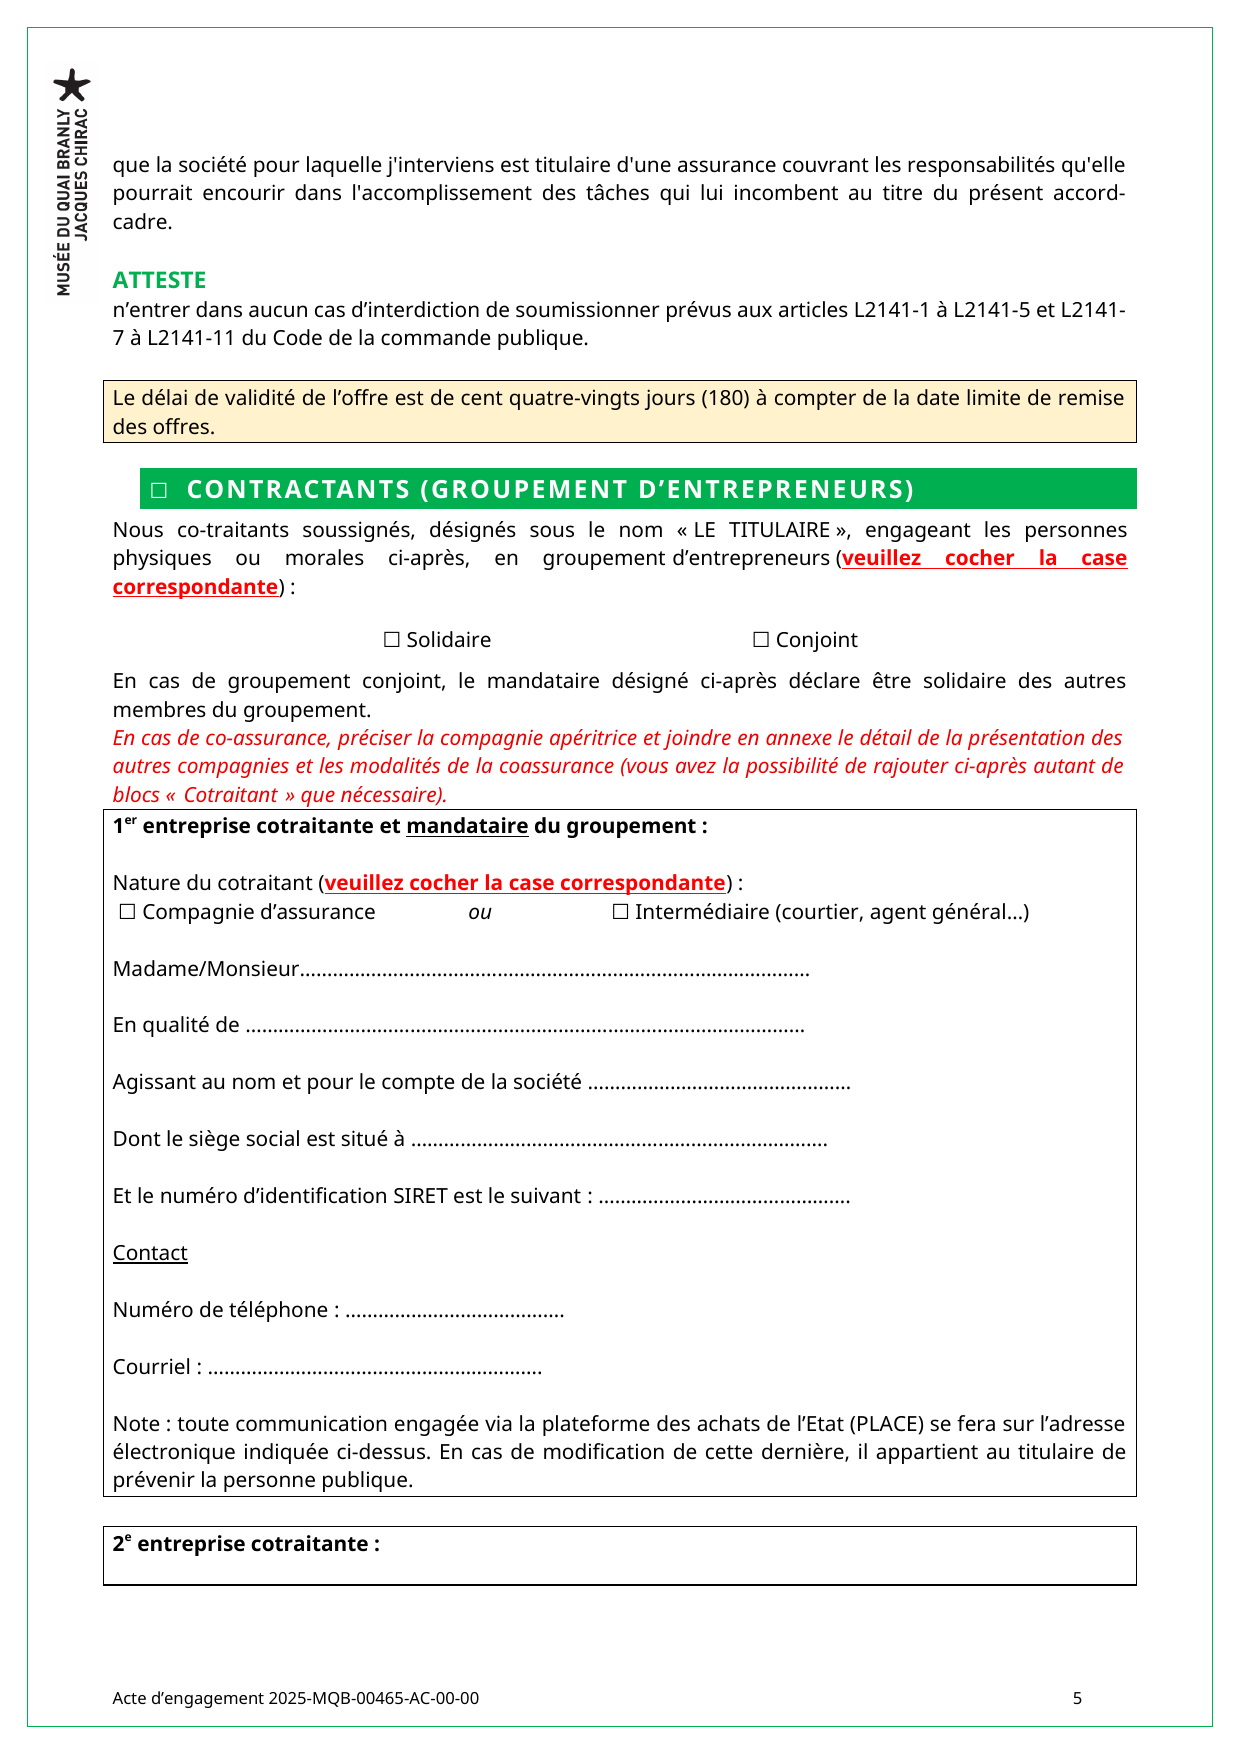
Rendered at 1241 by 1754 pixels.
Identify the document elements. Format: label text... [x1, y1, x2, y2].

text En cas de groupement conjoint, le mandataire désigné ci-après déclare être solidaire des autres membres du groupement. [112, 666, 1128, 723]
text n’entrer dans aucun cas d’interdiction de soumissionner prévus aux articles L2141-1 à L2141-5 et L2141-7 à L2141-11 du Code de la commande publique. [112, 295, 1128, 352]
text Contact [112, 1238, 1128, 1267]
text Nous co-traitants soussignés, désignés sous le nom « LE TITULAIRE », engageant les personnes physiques ou morales ci-après, en groupement d’entrepreneurs (veuillez cocher la case correspondante) : [112, 515, 1128, 600]
text Compagnie d’assurance ou Intermédiaire (courtier, agent général…) [112, 897, 1128, 925]
text En cas de co-assurance, préciser la compagnie apéritrice et joindre en annexe le détail de la présentation des autres compagnies et les modalités de la coassurance (vous avez la possibilité de rajouter ci-après autant de blocs « Cotraitant » que nécessaire). [112, 723, 1128, 808]
text Agissant au nom et pour le compte de la société ………………………………………… [112, 1067, 1128, 1096]
text Nature du cotraitant (veuillez cocher la case correspondante) : [112, 868, 1128, 897]
text En qualité de ………………………………………………………………………………………… [112, 1011, 1128, 1039]
text 1er entreprise cotraitante et mandataire du groupement : [104, 810, 1136, 840]
text que la société pour laquelle j'interviens est titulaire d'une assurance couvrant les responsabilités qu'elle pourrait encourir dans l'accomplissement des tâches qui lui incombent au titre du présent accord-cadre. [112, 150, 1128, 235]
text Courriel : ……………………………………………………. [112, 1352, 1128, 1380]
text Note : toute communication engagée via la plateforme des achats de l’Etat (PLACE) se fera sur l’adresse électronique indiquée ci-dessus. En cas de modification de cette dernière, il appartient au titulaire de prévenir la personne publique. [104, 1406, 1136, 1496]
text Le délai de validité de l’offre est de cent quatre-vingts jours (180) à compter de la date limite de remise des offres. [104, 381, 1136, 442]
text Solidaire Conjoint [112, 625, 1128, 654]
text ATTESTE [112, 264, 1128, 295]
text Dont le siège social est situé à …………………………………………………………………. [112, 1124, 1128, 1153]
text Et le numéro d’identification SIRET est le suivant : ………………………………………. [112, 1181, 1128, 1210]
text 2e entreprise cotraitante : [104, 1527, 1136, 1557]
title Contractants (GROupement d’entrepreneurs) [141, 470, 1136, 508]
text Madame/Monsieur………………………………………………………………………………… [112, 954, 1128, 982]
text Numéro de téléphone : …………………………………. [112, 1295, 1128, 1323]
